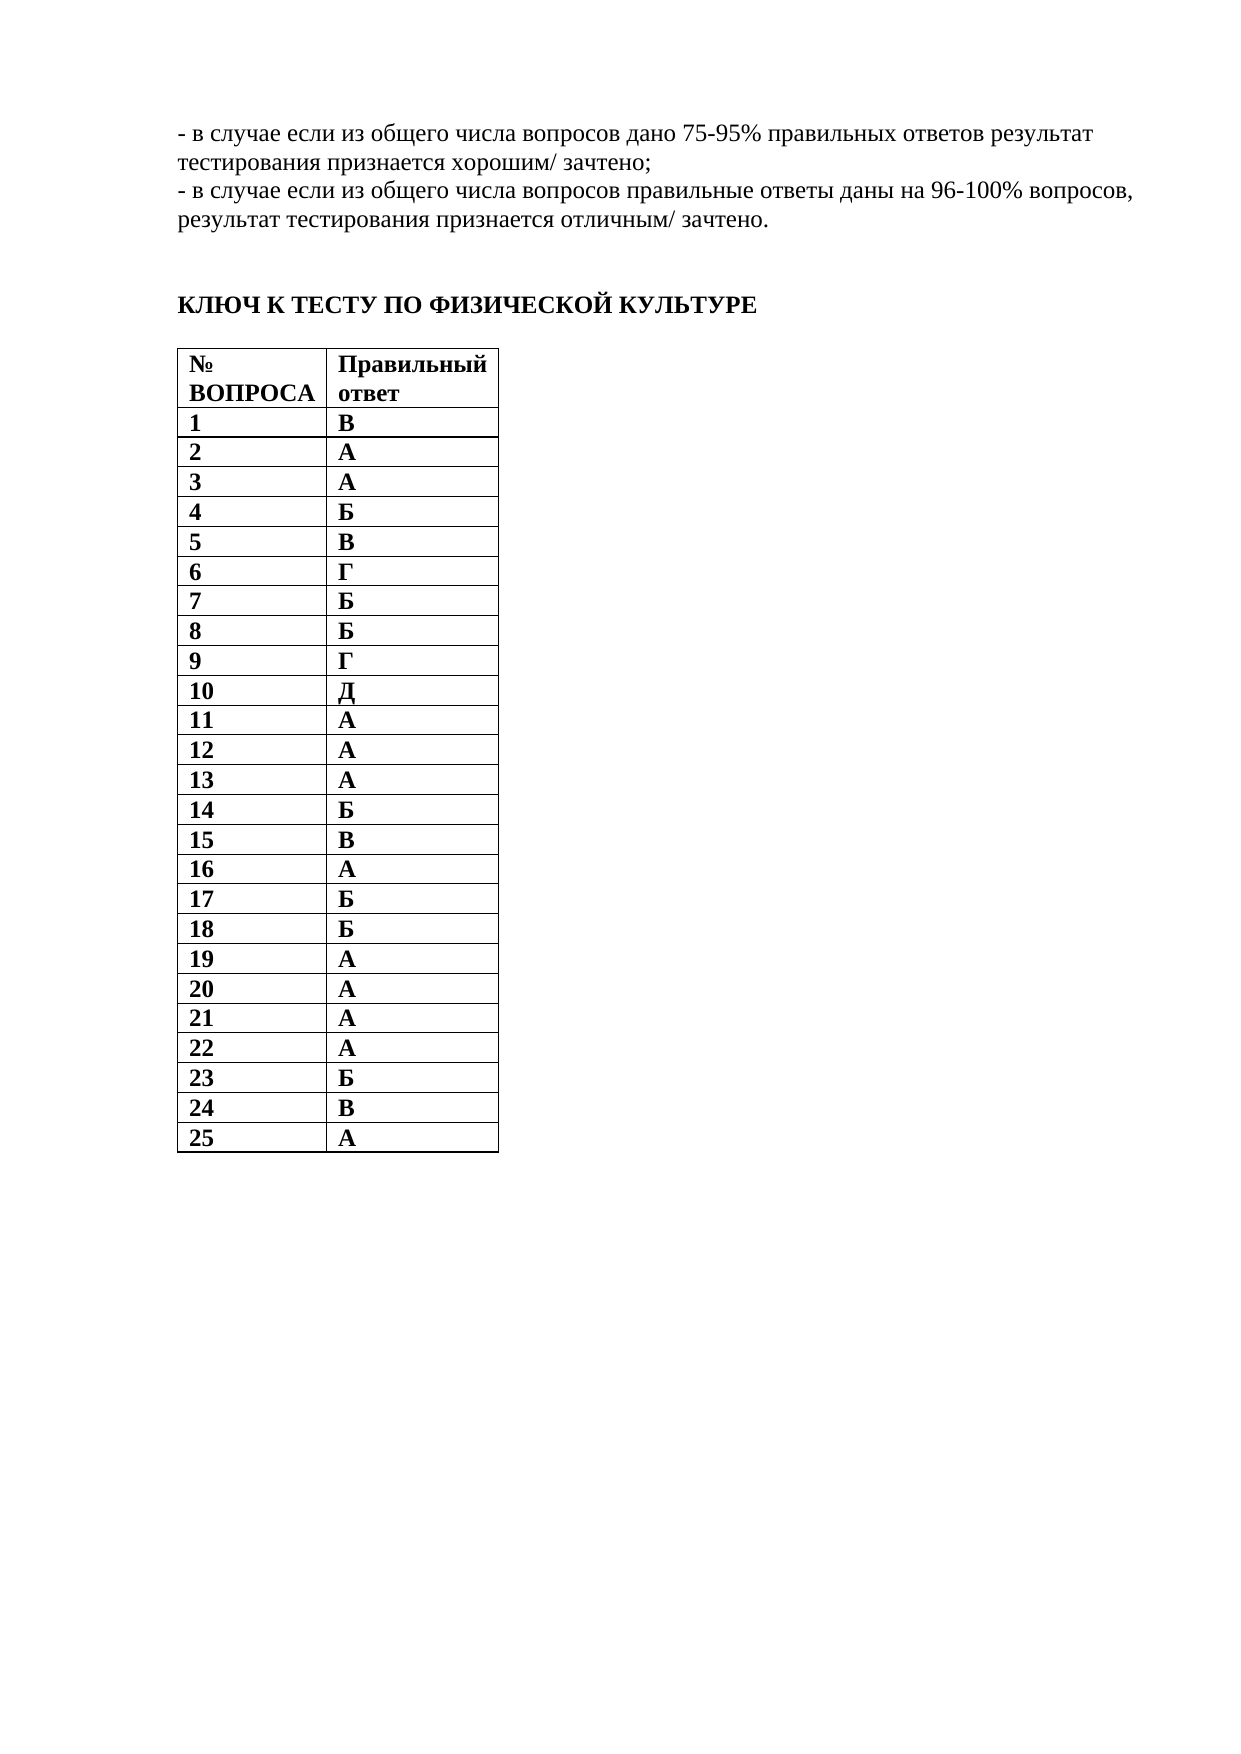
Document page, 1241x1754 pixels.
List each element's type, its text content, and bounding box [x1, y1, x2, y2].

table_cell 5 [178, 527, 326, 556]
table_cell В [327, 1093, 498, 1122]
table_cell 21 [178, 1004, 326, 1032]
table_cell 2 [178, 438, 326, 466]
table_cell 11 [178, 706, 326, 734]
table_cell Г [327, 557, 498, 585]
table_cell 8 [178, 616, 326, 645]
table_cell Б [327, 616, 498, 645]
table_cell 25 [178, 1123, 326, 1151]
table_cell 17 [178, 884, 326, 913]
table_cell 20 [178, 974, 326, 1002]
table_cell 16 [178, 855, 326, 883]
table_cell 23 [178, 1063, 326, 1092]
table_header № ВОПРОСА [178, 349, 326, 407]
table_cell А [327, 735, 498, 764]
table_cell 19 [178, 944, 326, 973]
table_cell А [327, 974, 498, 1002]
table_cell 15 [178, 825, 326, 853]
table_cell В [327, 527, 498, 556]
table_cell А [327, 1033, 498, 1062]
table_cell А [327, 944, 498, 973]
table_cell В [327, 825, 498, 853]
table_cell 3 [178, 467, 326, 496]
table_cell Б [327, 497, 498, 526]
table_cell 18 [178, 914, 326, 943]
table_cell А [327, 1123, 498, 1151]
table_cell В [327, 408, 498, 436]
table_cell А [327, 855, 498, 883]
table_cell 24 [178, 1093, 326, 1122]
table_cell А [327, 1004, 498, 1032]
table_cell А [327, 467, 498, 496]
table_cell Б [327, 1063, 498, 1092]
table_cell 13 [178, 765, 326, 794]
table_cell 9 [178, 646, 326, 675]
table_cell 12 [178, 735, 326, 764]
text КЛЮЧ К ТЕСТУ ПО ФИЗИЧЕСКОЙ КУЛЬТУРЕ [177, 291, 1152, 319]
table_cell Г [327, 646, 498, 675]
table_cell 4 [178, 497, 326, 526]
table_cell 7 [178, 586, 326, 615]
table_cell 6 [178, 557, 326, 585]
table_cell А [327, 438, 498, 466]
table_cell Б [327, 795, 498, 824]
table_cell 10 [178, 676, 326, 704]
table_cell А [327, 706, 498, 734]
table_cell Д [327, 676, 498, 704]
table_header Правильный ответ [327, 349, 498, 407]
table_cell А [327, 765, 498, 794]
table_cell Б [327, 884, 498, 913]
table_cell 14 [178, 795, 326, 824]
table_cell 22 [178, 1033, 326, 1062]
table_cell 1 [178, 408, 326, 436]
table_cell Б [327, 586, 498, 615]
text - в случае если из общего числа вопросов правильные ответы даны на 96-100% вопросов, результат тестирования признается отличным/ зачтено. [177, 176, 1152, 233]
table_cell Б [327, 914, 498, 943]
text - в случае если из общего числа вопросов дано 75-95% правильных ответов результат тестирования признается хорошим/ зачтено; [177, 118, 1152, 176]
